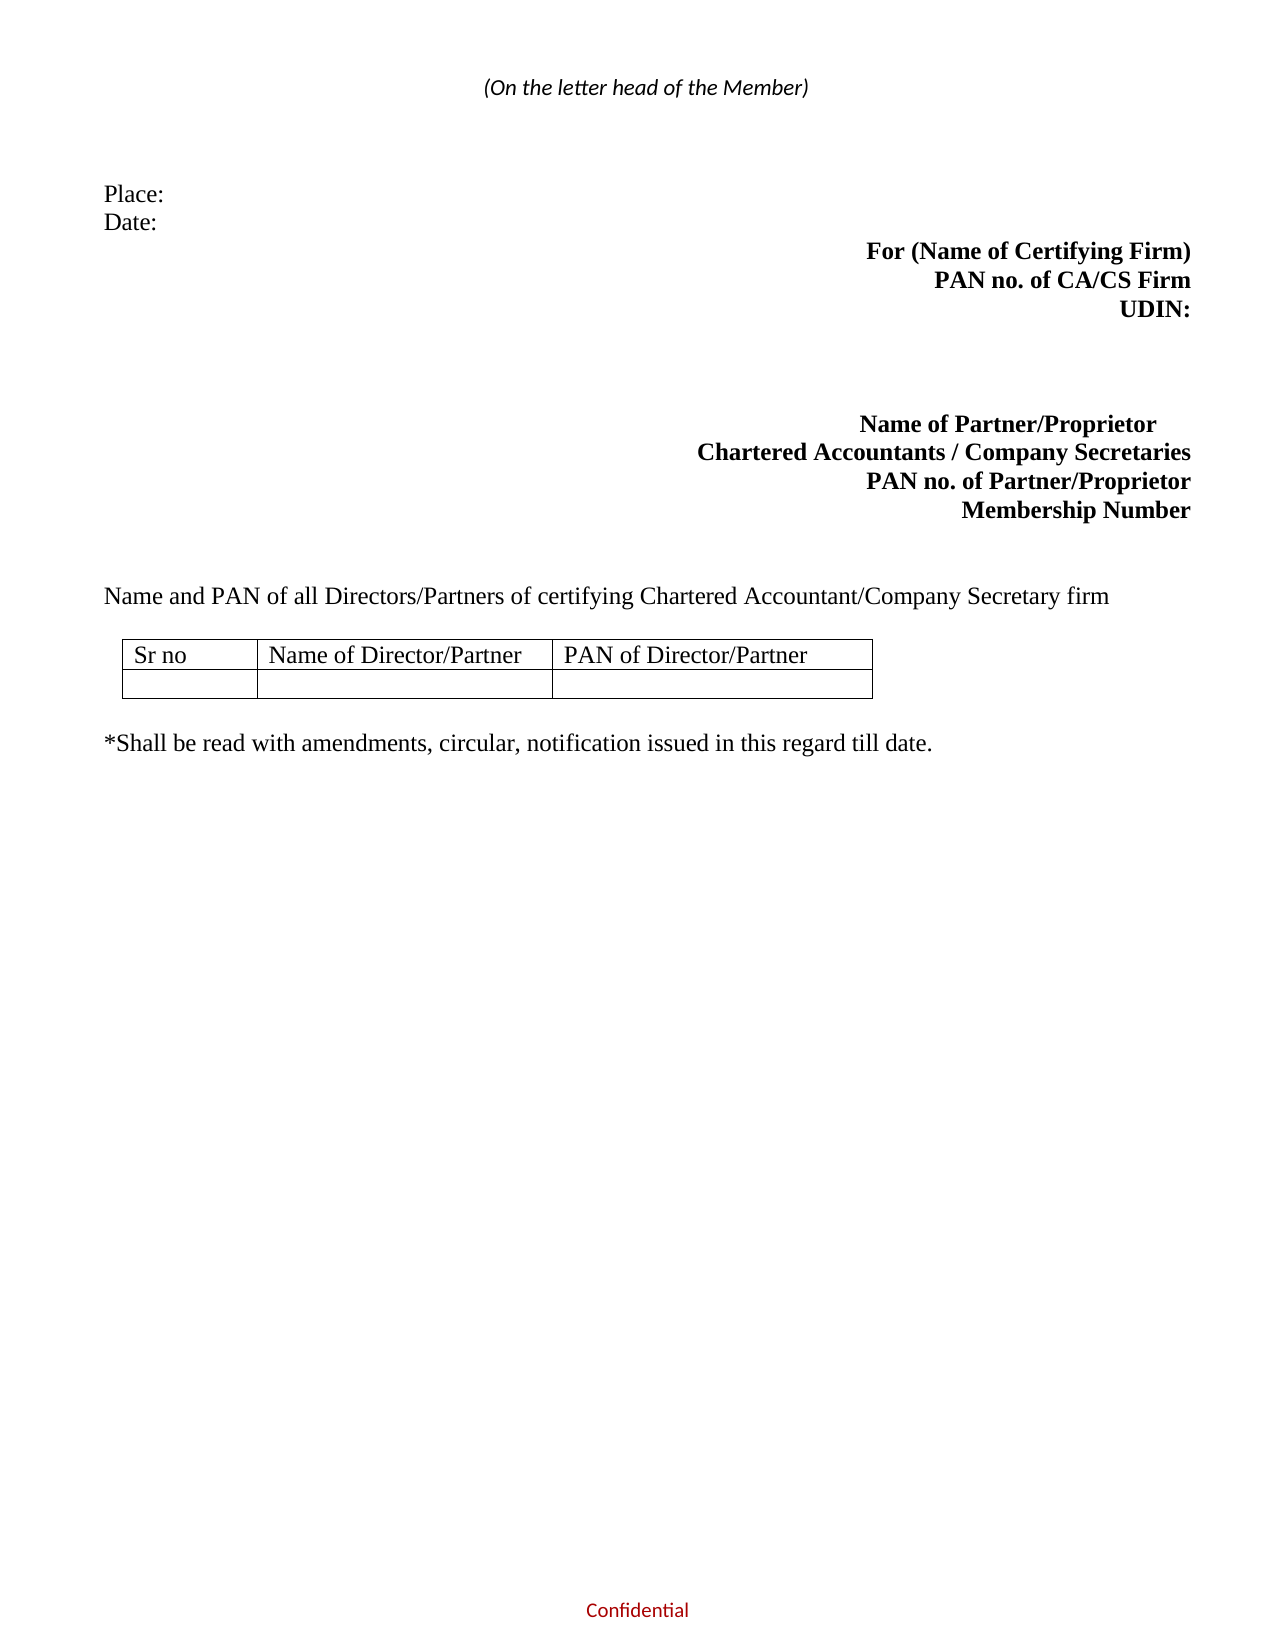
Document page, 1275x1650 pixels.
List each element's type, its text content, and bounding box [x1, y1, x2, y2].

table_cell [553, 670, 872, 698]
text PAN no. of CA/CS Firm [103, 265, 1191, 294]
text UDIN: [103, 294, 1191, 322]
text Place: [103, 179, 1191, 207]
text For (Name of Certifying Firm) [103, 236, 1191, 265]
text Name of Partner/Proprietor Chartered Accountants / Company Secretaries [103, 409, 1191, 466]
text Membership Number [103, 495, 1191, 524]
text Name and PAN of all Directors/Partners of certifying Chartered Accountant/Company Secretary firm [103, 581, 1191, 610]
table_cell [258, 670, 552, 698]
text *Shall be read with amendments, circular, notification issued in this regard till date. [103, 728, 1191, 757]
text PAN no. of Partner/Proprietor [103, 466, 1191, 495]
text Date: [103, 207, 1191, 236]
table_cell [123, 670, 257, 698]
table_header Sr no [123, 640, 257, 668]
table_header Name of Director/Partner [258, 640, 552, 668]
table_header PAN of Director/Partner [553, 640, 872, 668]
